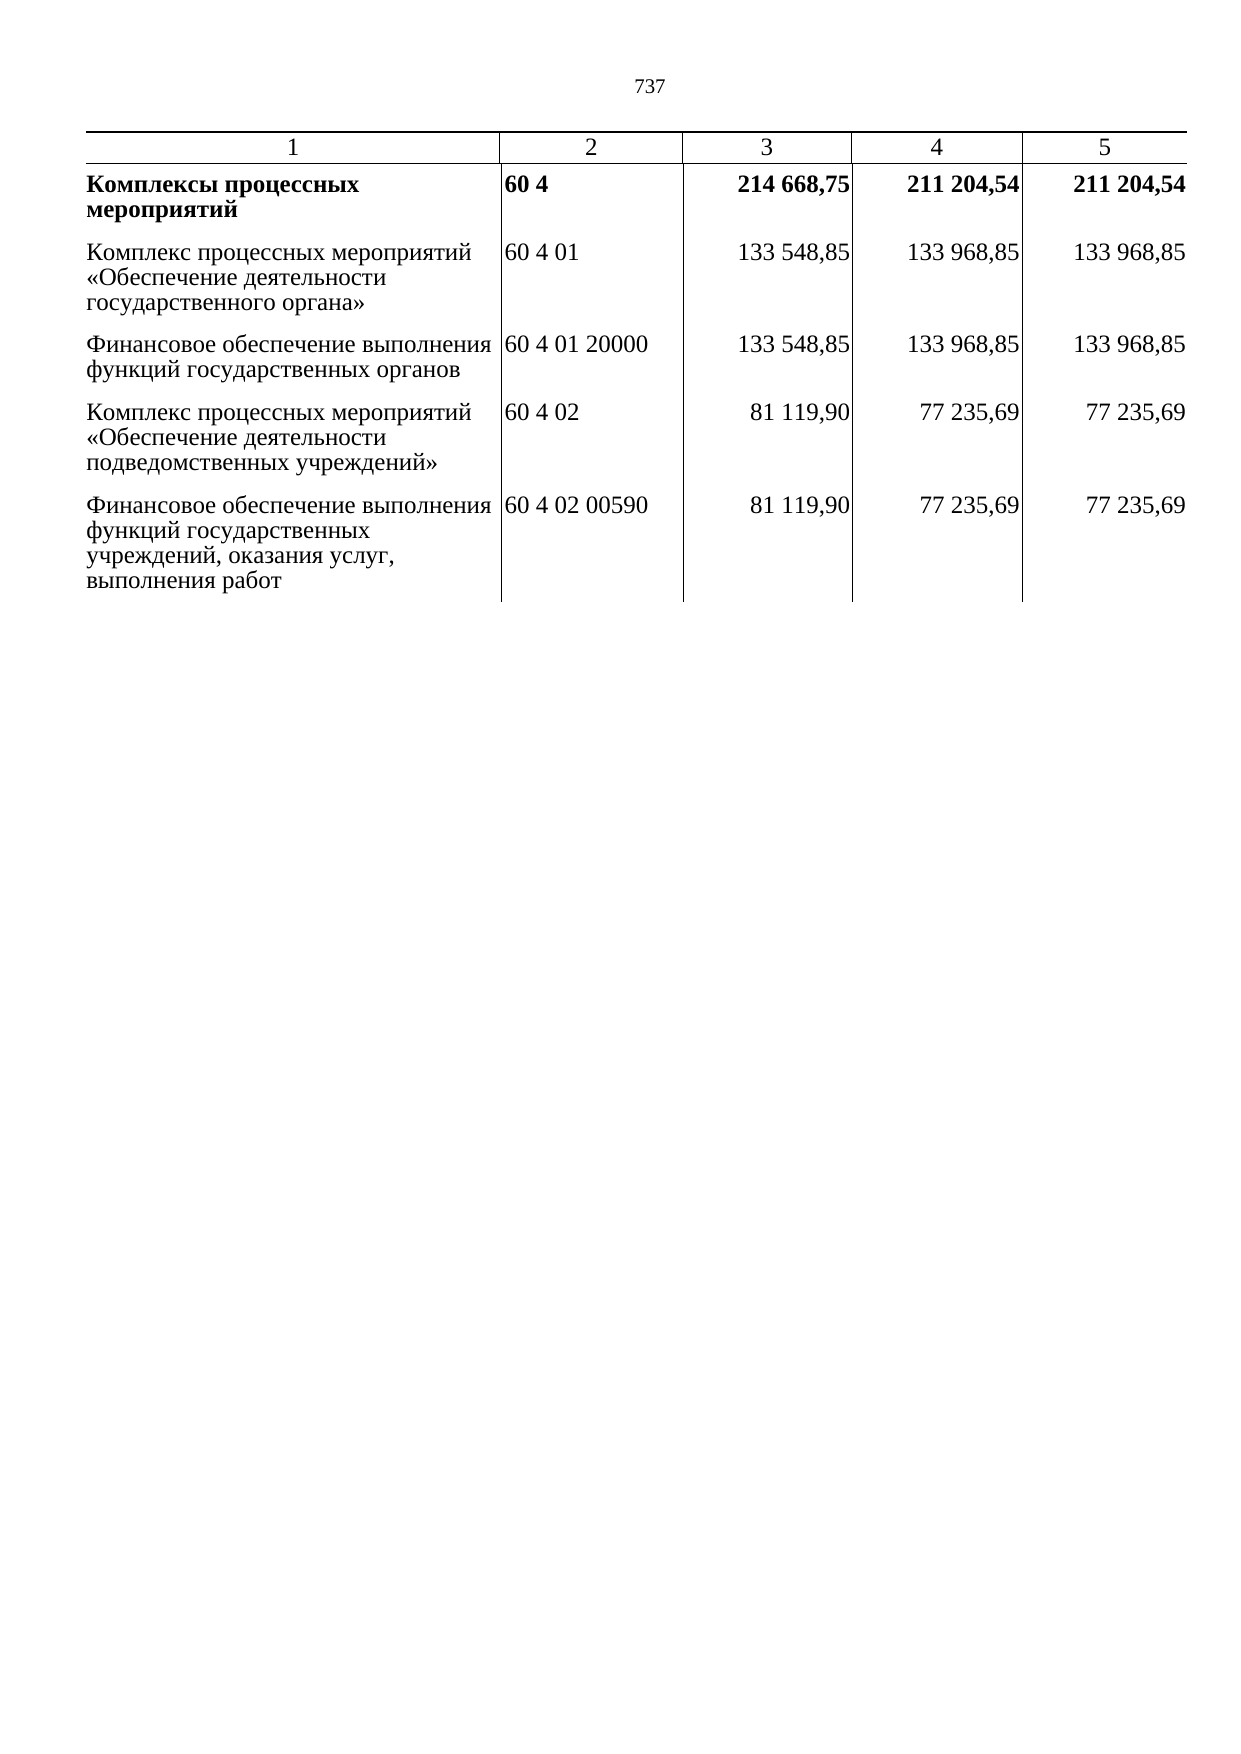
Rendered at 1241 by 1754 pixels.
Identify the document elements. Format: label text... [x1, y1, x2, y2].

table_header 2 [500, 133, 682, 163]
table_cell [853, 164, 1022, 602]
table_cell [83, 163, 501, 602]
table_header 5 [1023, 133, 1187, 163]
table_header 3 [683, 133, 851, 163]
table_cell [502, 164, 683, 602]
table_header 1 [86, 133, 499, 163]
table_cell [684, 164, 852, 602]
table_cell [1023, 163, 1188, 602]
table_header 4 [852, 133, 1022, 163]
